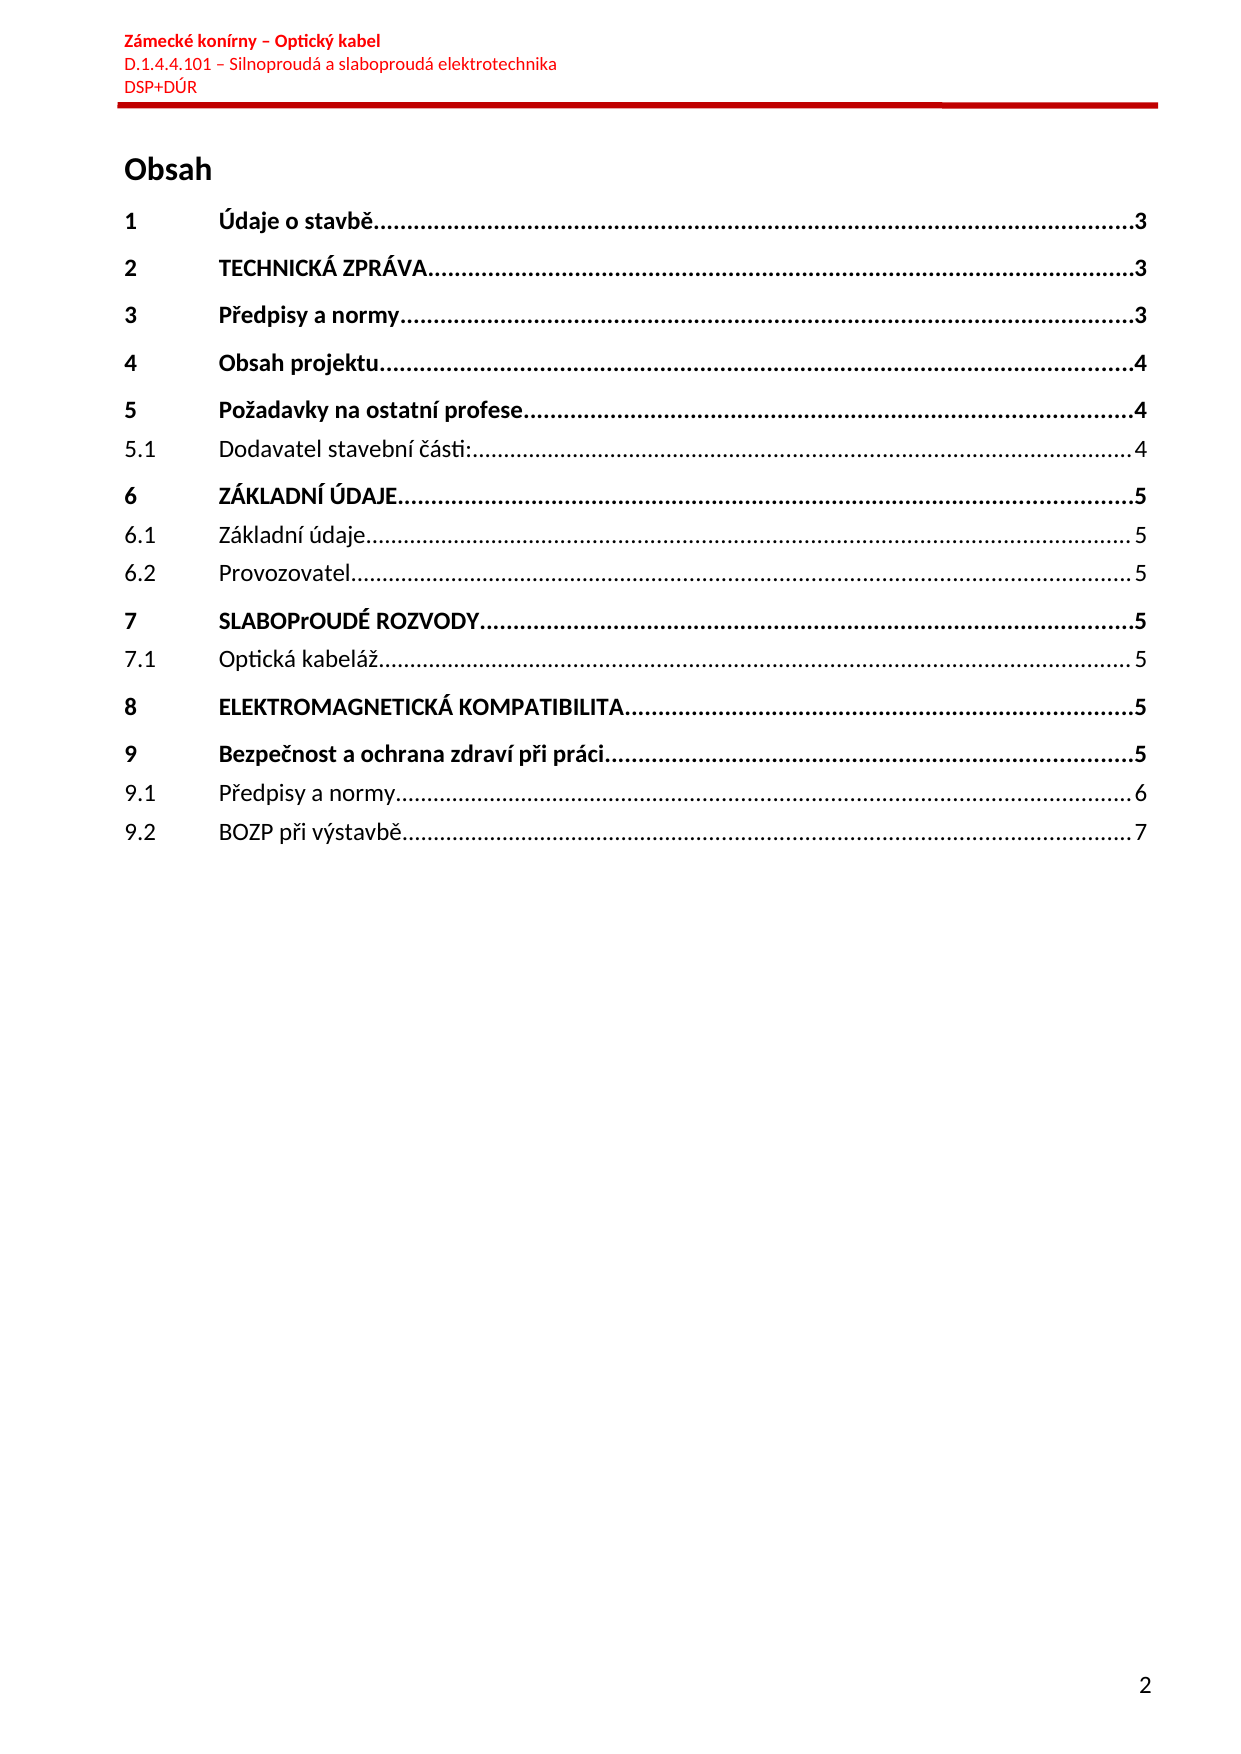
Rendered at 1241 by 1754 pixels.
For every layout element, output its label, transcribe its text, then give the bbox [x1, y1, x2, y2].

text 6.2 Provozovatel 5 [124, 558, 1152, 588]
text 7 SLABOPrOUDÉ ROZVODY 5 [124, 605, 1152, 635]
text 9.1 Předpisy a normy 6 [124, 777, 1152, 807]
text 2 TECHNICKÁ ZPRÁVA 3 [124, 252, 1152, 283]
text 3 Předpisy a normy 3 [124, 299, 1152, 330]
text 1 Údaje o stavbě 3 [124, 205, 1152, 236]
text 9.2 BOZP při výstavbě 7 [124, 816, 1152, 846]
text 5 Požadavky na ostatní profese 4 [124, 394, 1152, 424]
text Obsah [124, 148, 1152, 188]
text 4 Obsah projektu 4 [124, 347, 1152, 377]
text 8 ELEKTROMAGNETICKÁ KOMPATIBILITA 5 [124, 691, 1152, 721]
text 6.1 Základní údaje 5 [124, 519, 1152, 549]
text 9 Bezpečnost a ochrana zdraví při práci 5 [124, 738, 1152, 768]
text 5.1 Dodavatel stavební části: 4 [124, 433, 1152, 463]
text 6 ZÁKLADNÍ ÚDAJE 5 [124, 480, 1152, 510]
text 7.1 Optická kabeláž 5 [124, 644, 1152, 674]
